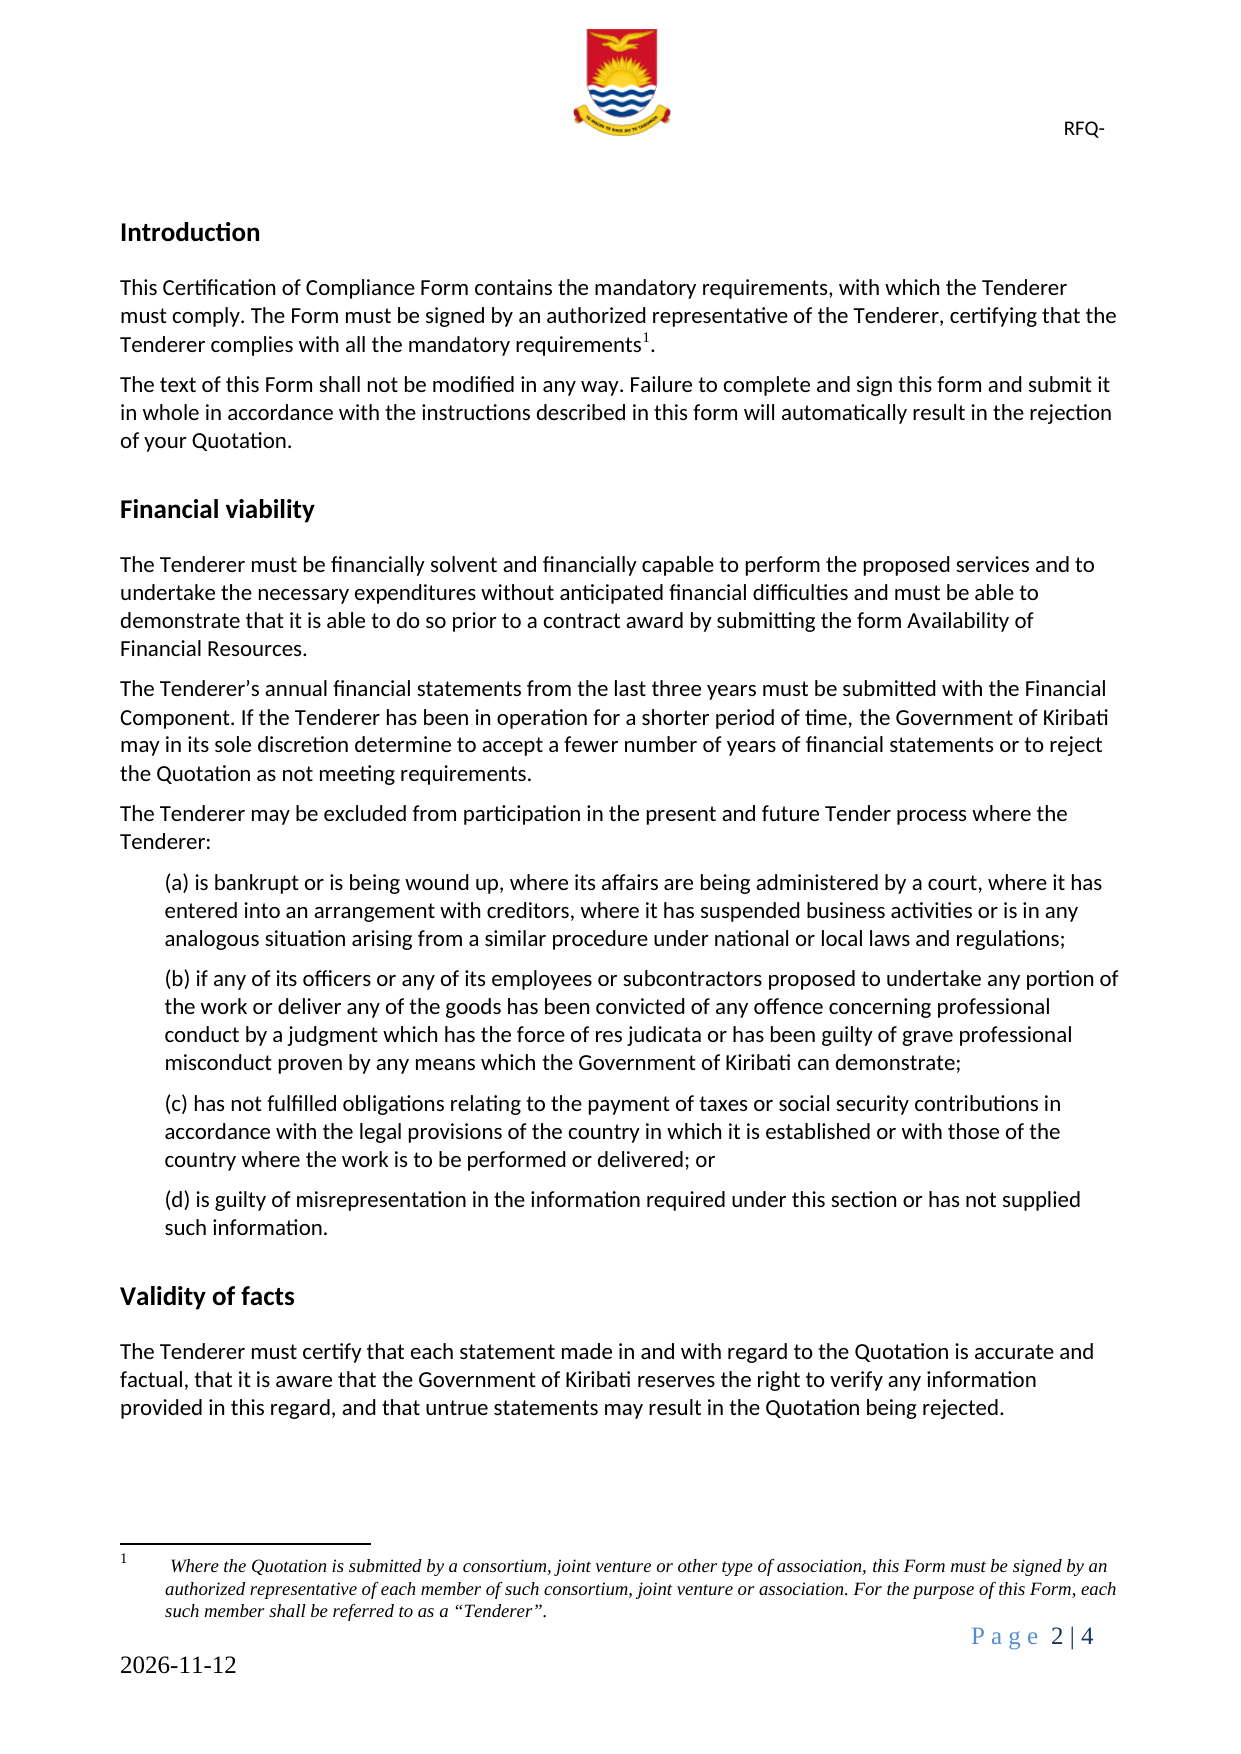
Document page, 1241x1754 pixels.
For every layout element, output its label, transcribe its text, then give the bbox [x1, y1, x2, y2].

picture [573, 29, 671, 136]
text The Tenderer must be financially solvent and financially capable to perform the proposed services and to undertake the necessary expenditures without anticipated financial difficulties and must be able to demonstrate that it is able to do so prior to a contract award by submitting the form Availability of Financial Resources. [120, 550, 1120, 662]
text (a) is bankrupt or is being wound up, where its affairs are being administered by a court, where it has entered into an arrangement with creditors, where it has suspended business activities or is in any analogous situation arising from a similar procedure under national or local laws and regulations; [164, 868, 1120, 952]
subtitle Validity of facts [120, 1279, 1120, 1312]
text (d) is guilty of misrepresentation in the information required under this section or has not supplied such information. [164, 1185, 1120, 1241]
text The Tenderer’s annual financial statements from the last three years must be submitted with the Financial Component. If the Tenderer has been in operation for a shorter period of time, the Government of Kiribati may in its sole discretion determine to accept a fewer number of years of financial statements or to reject the Quotation as not meeting requirements. [120, 674, 1120, 787]
subtitle Financial viability [120, 492, 1120, 525]
text The Tenderer may be excluded from participation in the present and future Tender process where the Tenderer: [120, 799, 1120, 855]
text This Certification of Compliance Form contains the mandatory requirements, with which the Tenderer must comply. The Form must be signed by an authorized representative of the Tenderer, certifying that the Tenderer complies with all the mandatory requirements. [120, 273, 1120, 358]
text (b) if any of its officers or any of its employees or subcontractors proposed to undertake any portion of the work or deliver any of the goods has been convicted of any offence concerning professional conduct by a judgment which has the force of res judicata or has been guilty of grave professional misconduct proven by any means which the Government of Kiribati can demonstrate; [164, 964, 1120, 1076]
text The text of this Form shall not be modified in any way. Failure to complete and sign this form and submit it in whole in accordance with the instructions described in this form will automatically result in the rejection of your Quotation. [120, 370, 1120, 454]
text The Tenderer must certify that each statement made in and with regard to the Quotation is accurate and factual, that it is aware that the Government of Kiribati reserves the right to verify any information provided in this regard, and that untrue statements may result in the Quotation being rejected. [120, 1337, 1120, 1421]
subtitle Introduction [120, 215, 1120, 248]
text (c) has not fulfilled obligations relating to the payment of taxes or social security contributions in accordance with the legal provisions of the country in which it is established or with those of the country where the work is to be performed or delivered; or [164, 1089, 1120, 1173]
